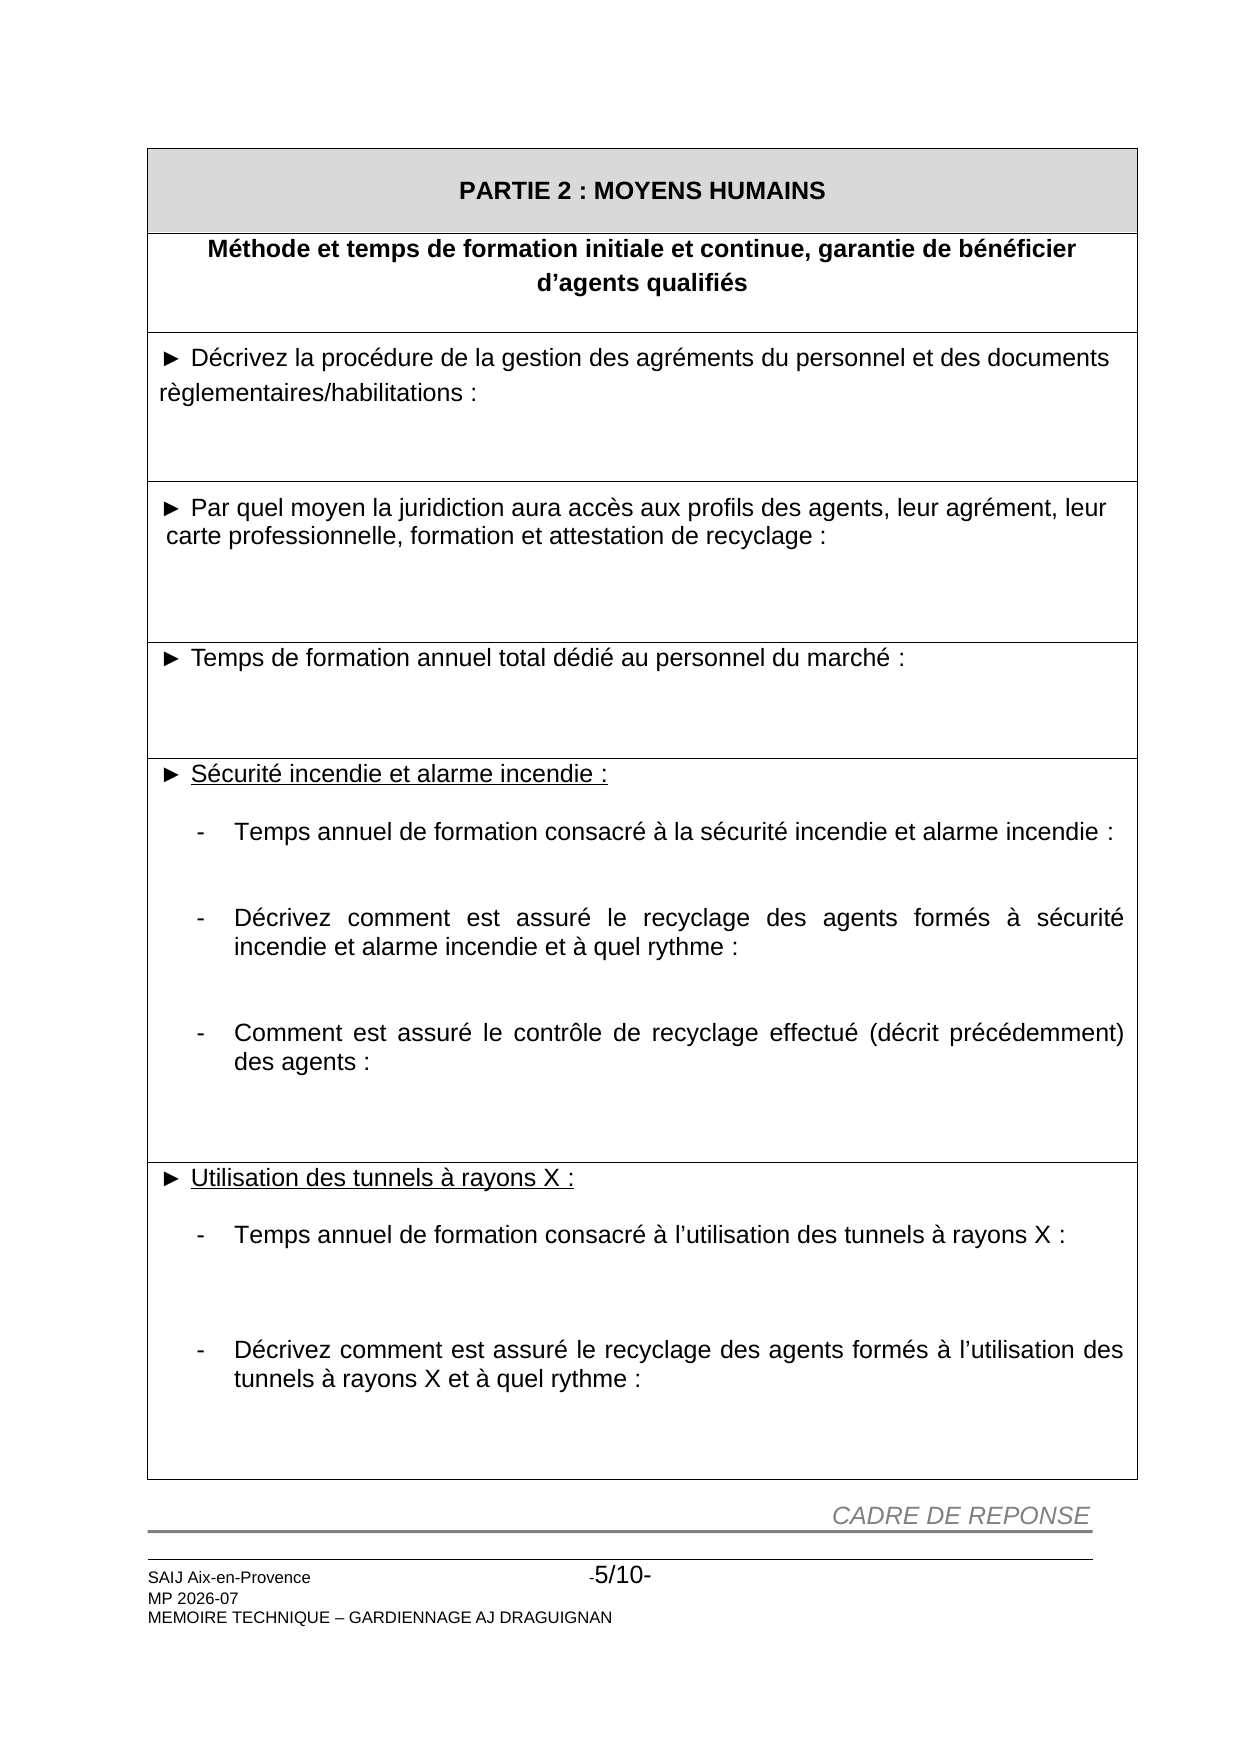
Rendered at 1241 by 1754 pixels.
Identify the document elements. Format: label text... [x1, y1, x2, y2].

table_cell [148, 1163, 1137, 1479]
table_cell PARTIE 2 : MOYENS HUMAINS [148, 149, 1137, 232]
table_cell ► Temps de formation annuel total dédié au personnel du marché : [148, 643, 1137, 758]
table_cell ► Décrivez la procédure de la gestion des agréments du personnel et des documents règlementaires/habilitations : [148, 333, 1137, 481]
table_cell ► Sécurité incendie et alarme incendie : Temps annuel de formation consacré à la sécurité incendie et alarme incendie : Décrivez comment est assuré le recyclage des agents formés à sécurité incendie et alarme incendie et à quel rythme : Comment est assuré le contrôle de recyclage effectué (décrit précédemment) des agents : [148, 759, 1137, 1162]
table_cell ► Par quel moyen la juridiction aura accès aux profils des agents, leur agrément, leur carte professionnelle, formation et attestation de recyclage : [148, 482, 1137, 642]
table_cell Méthode et temps de formation initiale et continue, garantie de bénéficier d’agents qualifiés [148, 234, 1137, 332]
